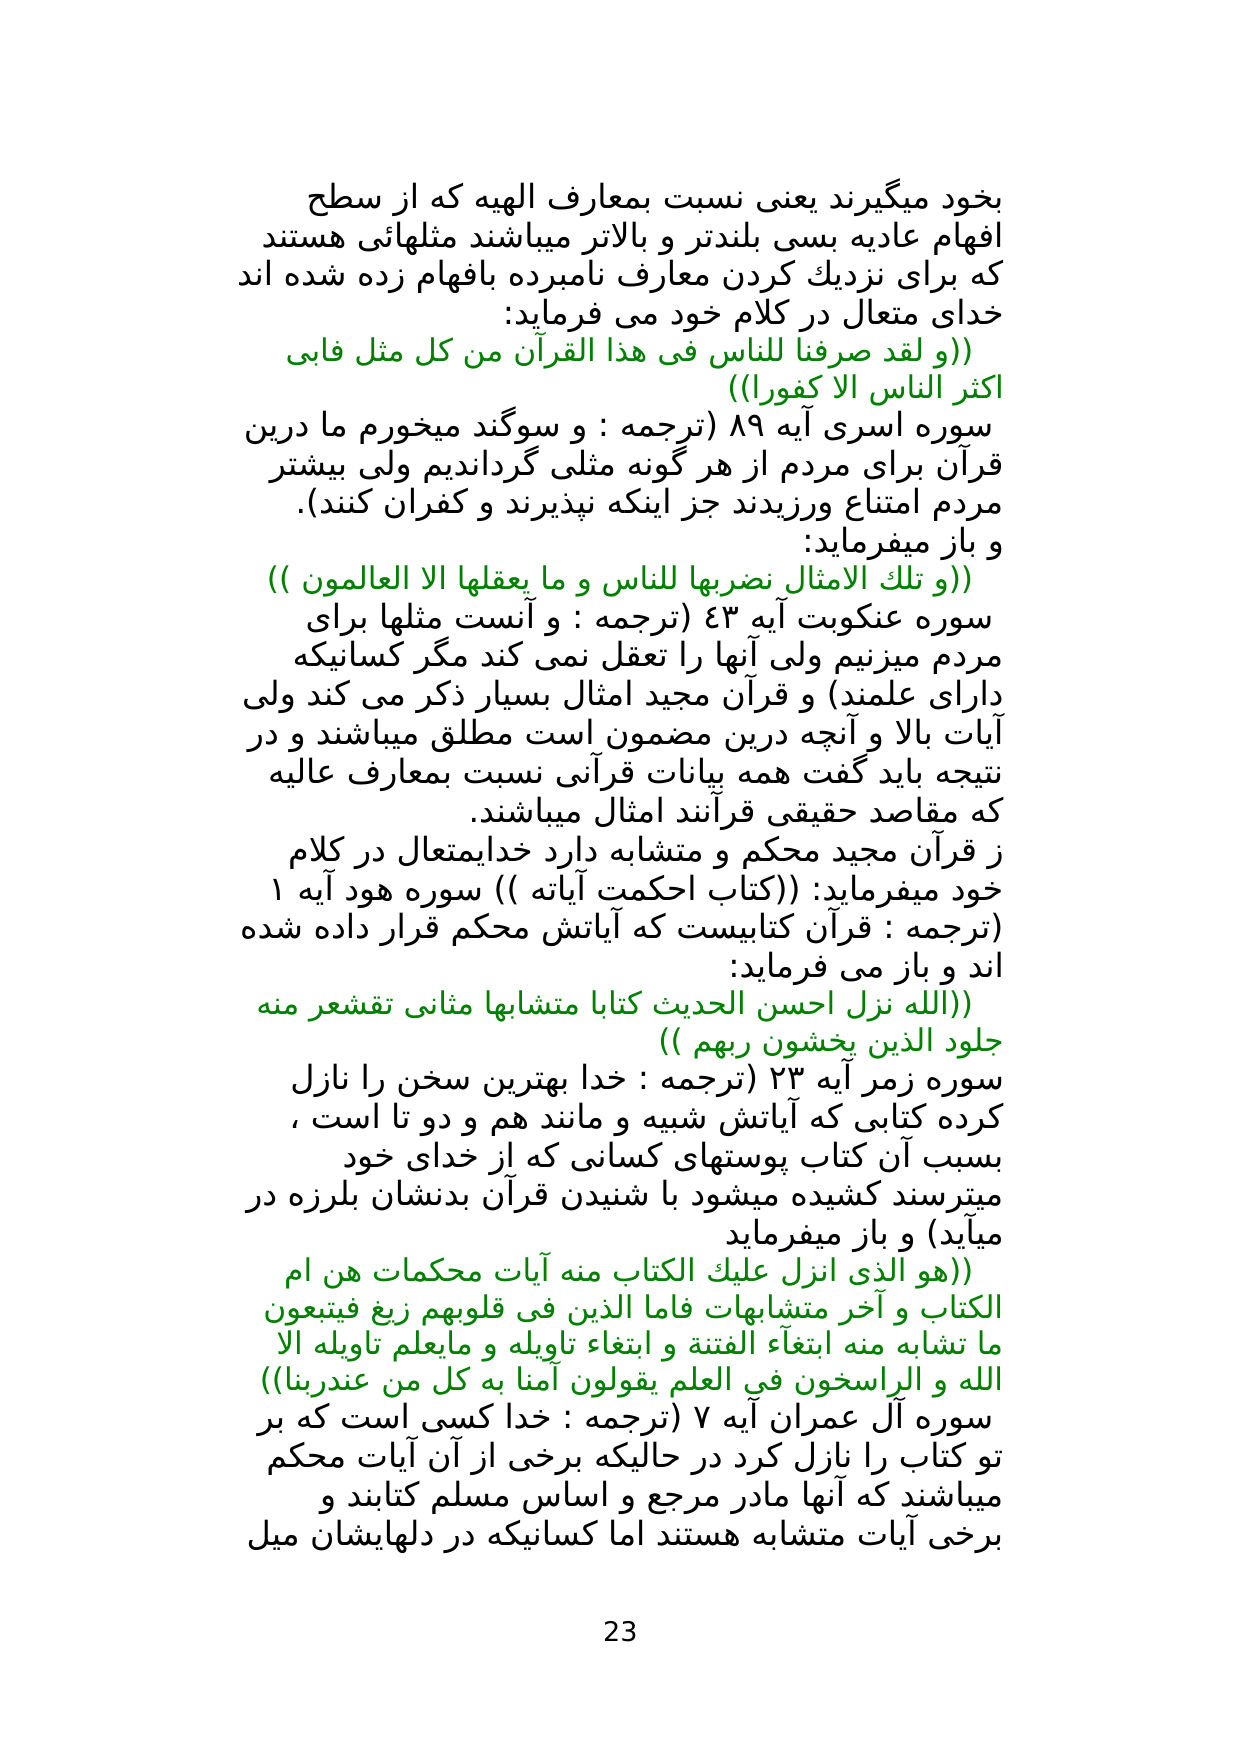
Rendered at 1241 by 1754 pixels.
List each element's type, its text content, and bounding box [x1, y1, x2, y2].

text و باز ميفرمايد: [236, 522, 1004, 561]
text ز قرآن مجيد محكم و متشابه دارد خدايمتعال در كلام خود ميفرمايد: ((كتاب احكمت آياته )) سوره هود آيه ١ (ترجمه : قرآن كتابيست كه آياتش محكم قرار داده شده اند و باز مى فرمايد: [236, 830, 1004, 986]
text ((و لقد صرفنا للناس فى هذا القرآن من كل مثل فابى اكثر الناس الا كفورا)) [236, 333, 1004, 405]
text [236, 1398, 1004, 1553]
text سوره اسرى آيه ٨٩ (ترجمه : و سوگند ميخورم ما درين قرآن براى مردم از هر گونه مثلى گردانديم ولى بيشتر مردم امتناع ورزيدند جز اينكه نپذيرند و كفران كنند). [236, 405, 1004, 522]
text ((الله نزل احسن الحديث كتابا متشابها مثانى تقشعر منه جلود الذين يخشون ربهم )) [236, 986, 1004, 1058]
text ((و تلك الامثال نضربها للناس و ما يعقلها الا العالمون )) [236, 561, 1004, 597]
text ((هو الذى انزل عليك الكتاب منه آيات محكمات هن ام الكتاب و آخر متشابهات فاما الذين فى قلوبهم زيغ فيتبعون ما تشابه منه ابتغآء الفتنة و ابتغاء تاويله و مايعلم تاويله الا الله و الراسخون فى العلم يقولون آمنا به كل من عندربنا)) [236, 1253, 1004, 1398]
text سوره زمر آيه ٢٣ (ترجمه : خدا بهترين سخن را نازل كرده كتابى كه آياتش شبيه و مانند هم و دو تا است ، بسبب آن كتاب پوستهاى كسانى كه از خداى خود ميترسند كشيده ميشود با شنيدن قرآن بدنشان بلرزه در ميآيد) و باز ميفرمايد [236, 1058, 1004, 1253]
text سوره عنكوبت آيه ٤٣ (ترجمه : و آنست مثلها براى مردم ميزنيم ولى آنها را تعقل نمى كند مگر كسانيكه داراى علمند) و قرآن مجيد امثال بسيار ذكر مى كند ولى آيات بالا و آنچه درين مضمون است مطلق ميباشند و در نتيجه بايد گفت همه بيانات قرآنى نسبت بمعارف عاليه كه مقاصد حقيقى قرآنند امثال ميباشند. [236, 597, 1004, 830]
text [236, 177, 1004, 333]
